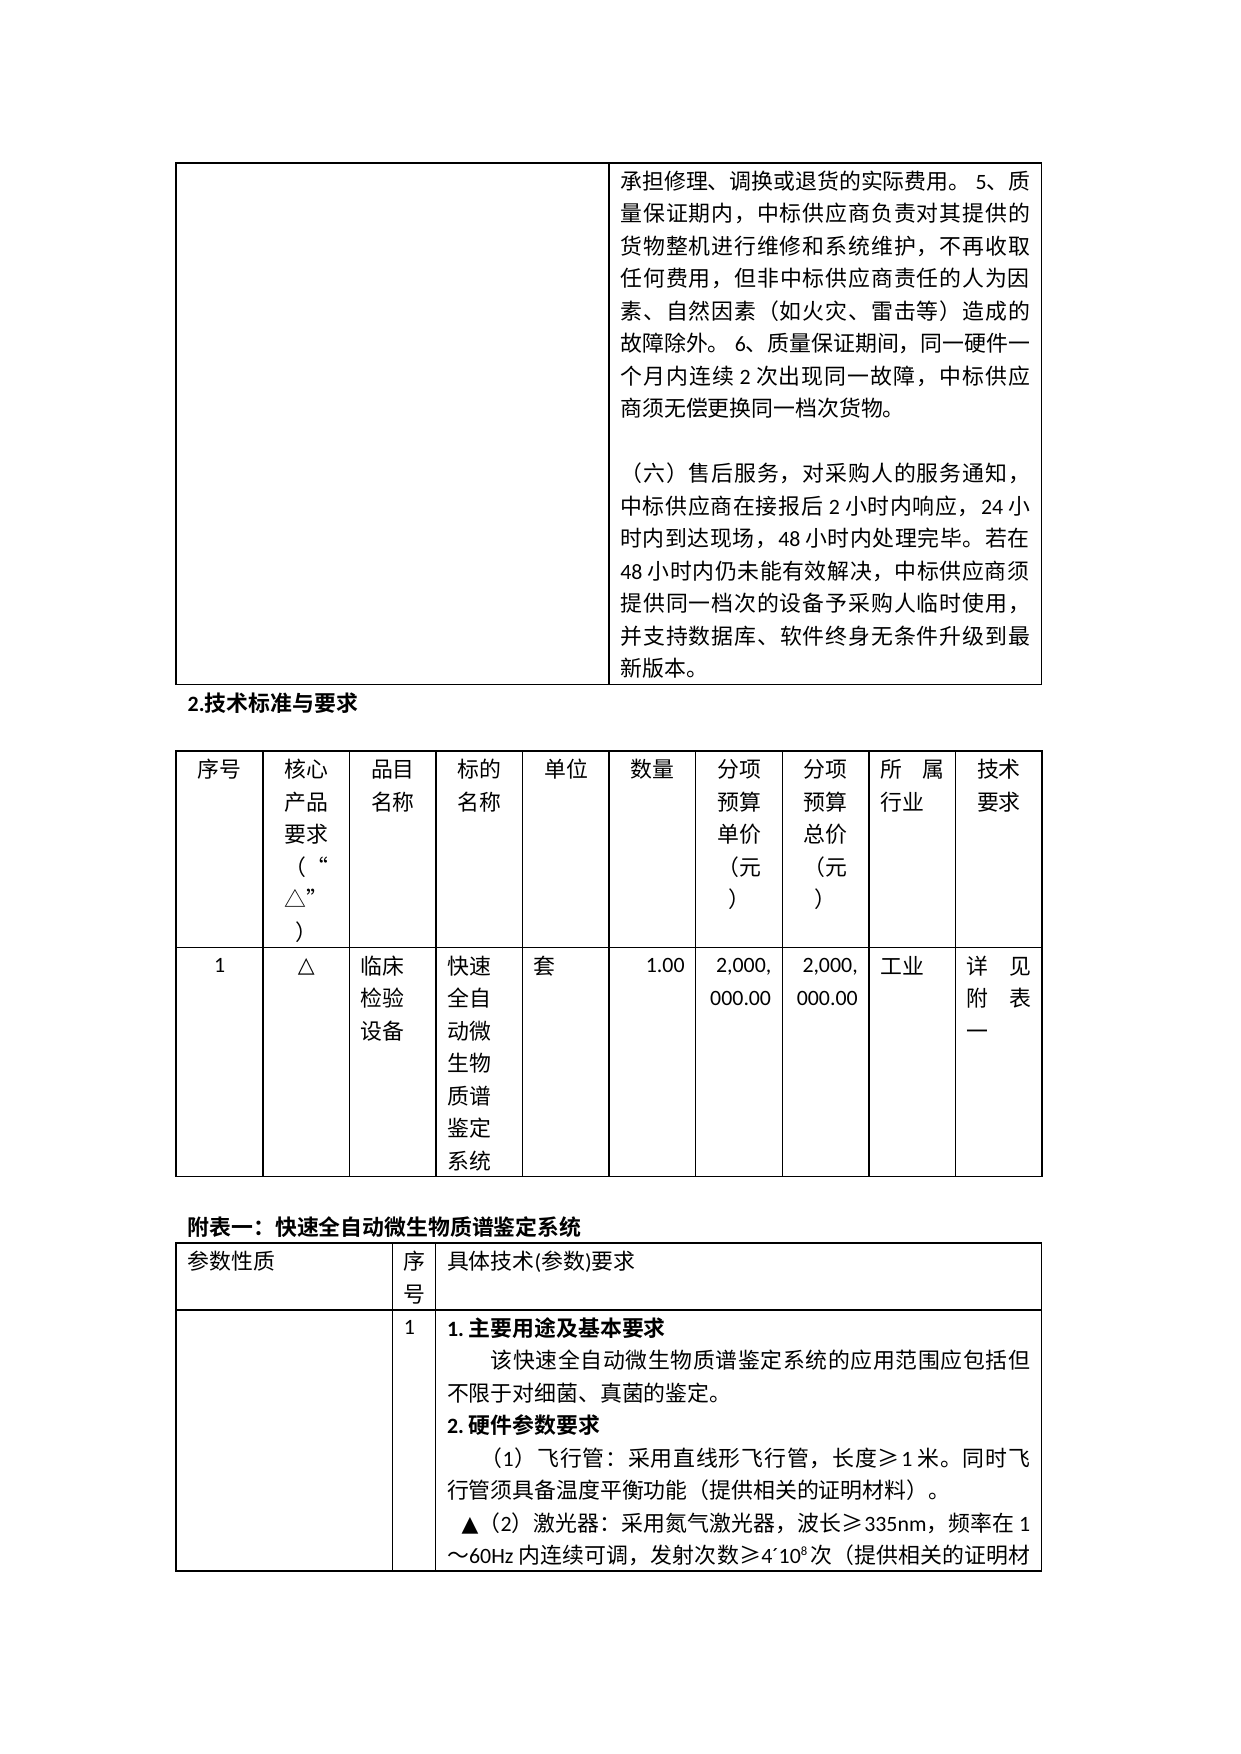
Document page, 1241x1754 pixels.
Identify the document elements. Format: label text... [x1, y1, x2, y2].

table_cell △ [264, 948, 349, 1176]
table_header 序号 [177, 752, 262, 947]
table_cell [436, 1311, 1041, 1570]
text 2.技术标准与要求 [187, 685, 1053, 718]
table_cell 详见附表一 [956, 948, 1041, 1176]
table_cell 套 [523, 948, 608, 1176]
table_header 单位 [523, 752, 608, 947]
table_cell 2,000,000.00 [696, 948, 782, 1176]
table_cell 1.00 [610, 948, 695, 1176]
table_header 技术要求 [956, 752, 1041, 947]
table_cell [177, 1311, 392, 1570]
table_cell 快速全自动微生物质谱鉴定系统 [437, 948, 522, 1176]
table_header 所属行业 [870, 752, 955, 947]
table_header 具体技术(参数)要求 [436, 1244, 1041, 1309]
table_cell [610, 164, 1041, 683]
table_cell 1 [393, 1311, 435, 1570]
table_header 数量 [610, 752, 695, 947]
table_header 参数性质 [177, 1244, 392, 1309]
table_header 品目名称 [350, 752, 435, 947]
table_header 标的名称 [437, 752, 522, 947]
table_header 分项预算总价（元） [783, 752, 868, 947]
table_header 分项预算单价（元） [696, 752, 782, 947]
table_cell 1 [177, 948, 262, 1176]
table_cell 其他 [177, 164, 608, 683]
table_cell 2,000,000.00 [783, 948, 868, 1176]
table_cell 工业 [870, 948, 955, 1176]
table_header 序号 [393, 1244, 435, 1309]
table_header 核心产品要求（“△”） [264, 752, 349, 947]
table_cell 临床检验设备 [350, 948, 435, 1176]
text 附表一：快速全自动微生物质谱鉴定系统 [187, 1210, 1053, 1242]
